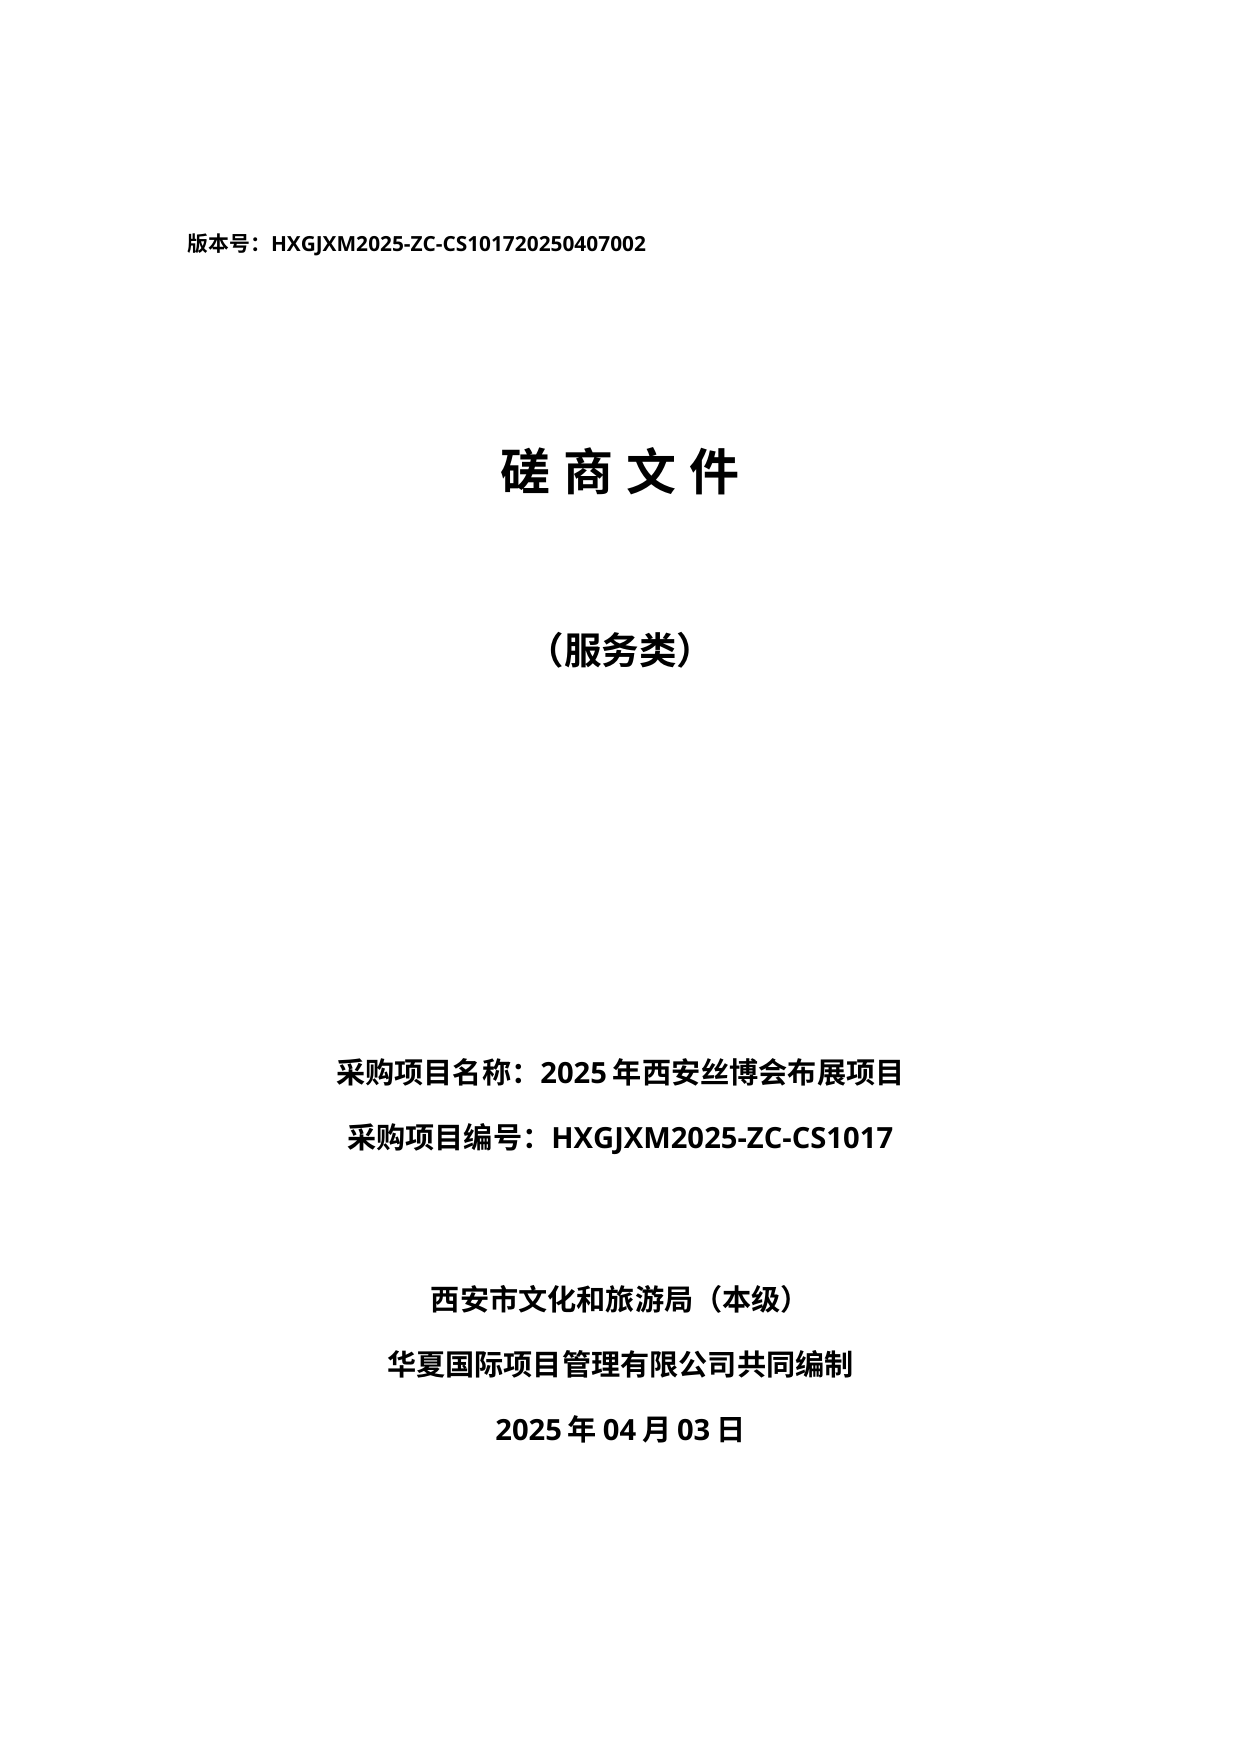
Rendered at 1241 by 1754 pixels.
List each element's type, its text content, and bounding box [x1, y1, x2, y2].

text （服务类） [187, 617, 1053, 1039]
text 版本号：HXGJXM2025-ZC-CS101720250407002 [187, 227, 1053, 422]
text 采购项目编号：HXGJXM2025-ZC-CS1017 [187, 1104, 1053, 1267]
text 华夏国际项目管理有限公司共同编制 [187, 1332, 1053, 1397]
text 采购项目名称：2025年西安丝博会布展项目 [187, 1039, 1053, 1104]
text 2025年04月03日 [187, 1397, 1053, 1462]
text 磋 商 文 件 [187, 422, 1053, 617]
text 西安市文化和旅游局（本级） [187, 1267, 1053, 1332]
